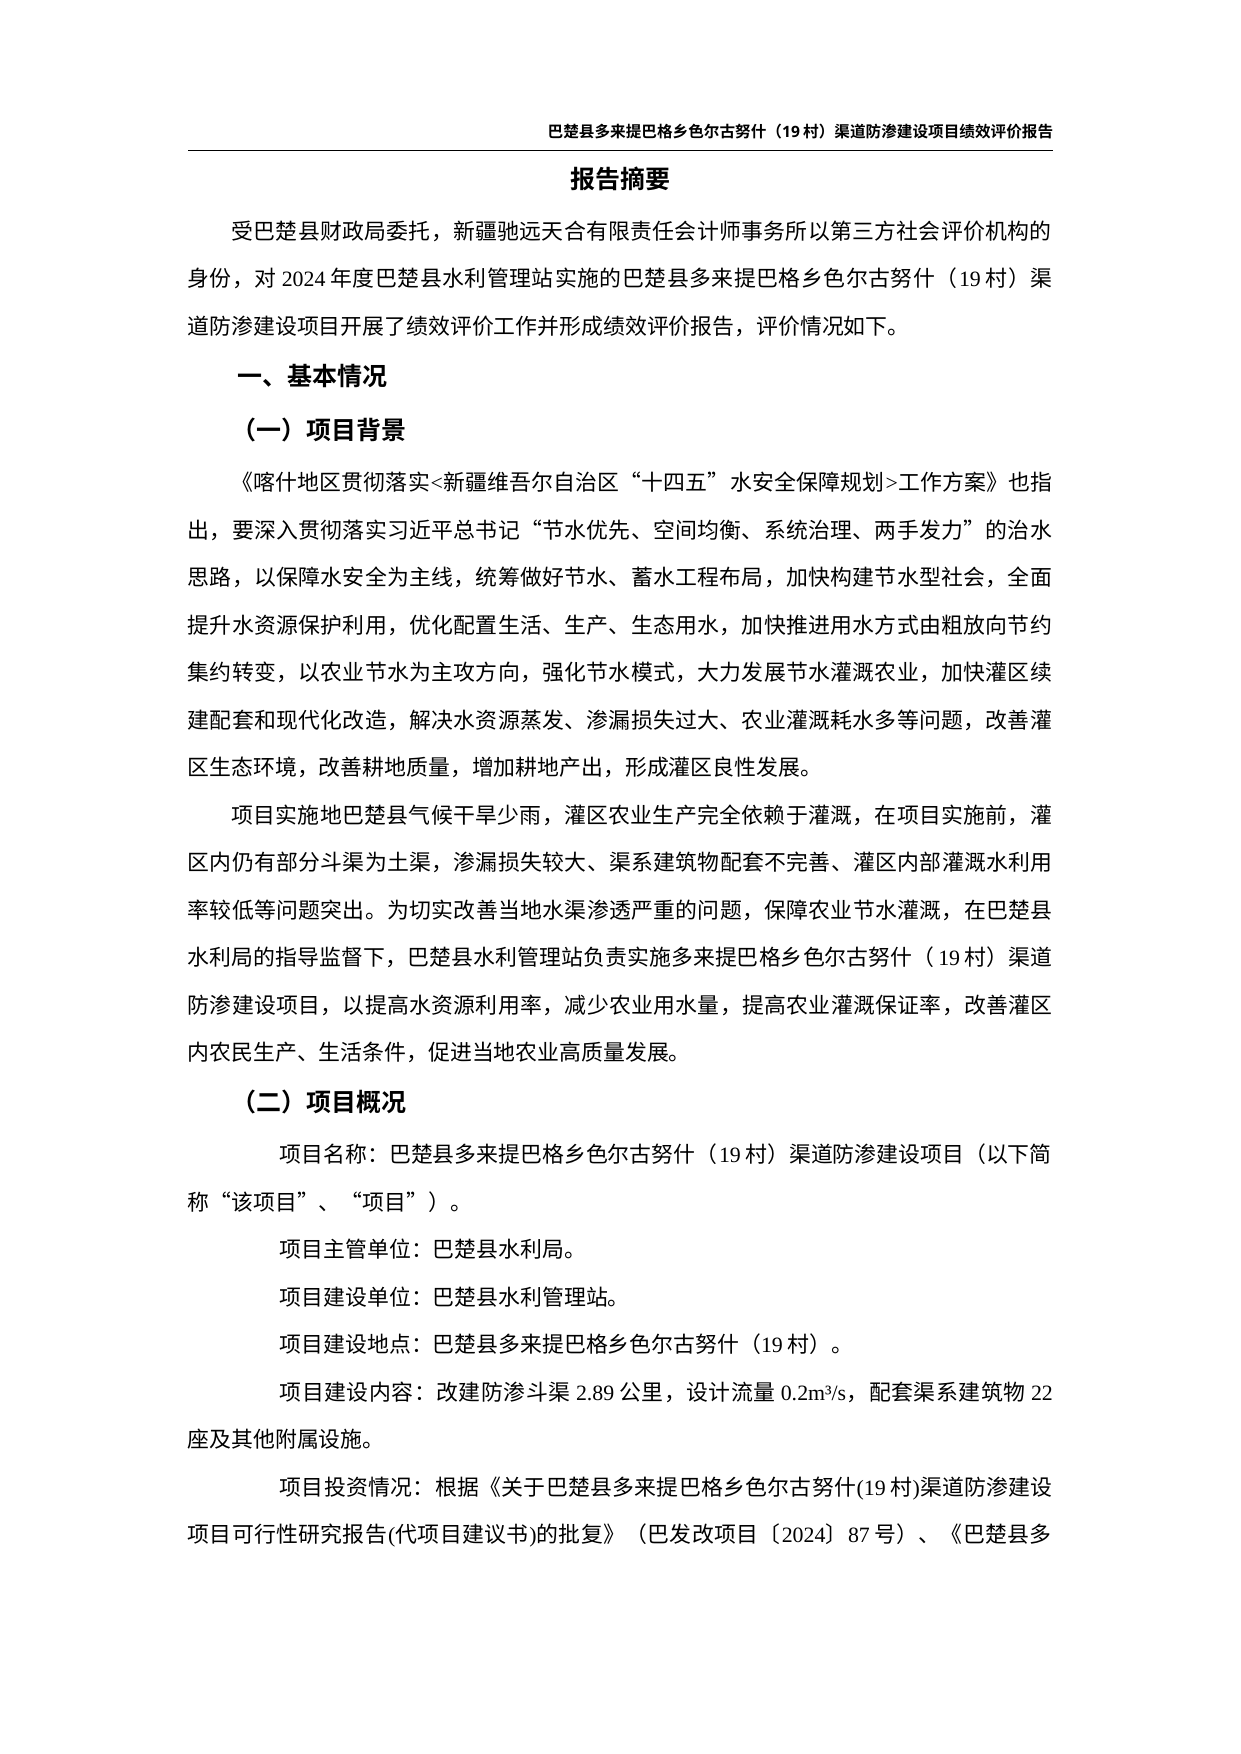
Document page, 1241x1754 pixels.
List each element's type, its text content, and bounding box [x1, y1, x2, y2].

text （二）项目概况 [187, 1083, 1053, 1119]
subtitle 报告摘要 [187, 159, 1053, 196]
text 项目名称：巴楚县多来提巴格乡色尔古努什（19村）渠道防渗建设项目（以下简称“该项目”、“项目”）。 [187, 1137, 1053, 1216]
text （一）项目背景 [187, 411, 1053, 447]
text 项目实施地巴楚县气候干旱少雨，灌区农业生产完全依赖于灌溉，在项目实施前，灌区内仍有部分斗渠为土渠，渗漏损失较大、渠系建筑物配套不完善、灌区内部灌溉水利用率较低等问题突出。为切实改善当地水渠渗透严重的问题，保障农业节水灌溉，在巴楚县水利局的指导监督下，巴楚县水利管理站负责实施多来提巴格乡色尔古努什（19村）渠道防渗建设项目，以提高水资源利用率，减少农业用水量，提高农业灌溉保证率，改善灌区内农民生产、生活条件，促进当地农业高质量发展。 [187, 798, 1053, 1067]
text 《喀什地区贯彻落实<新疆维吾尔自治区“十四五”水安全保障规划>工作方案》也指出，要深入贯彻落实习近平总书记“节水优先、空间均衡、系统治理、两手发力”的治水思路，以保障水安全为主线，统筹做好节水、蓄水工程布局，加快构建节水型社会，全面提升水资源保护利用，优化配置生活、生产、生态用水，加快推进用水方式由粗放向节约集约转变，以农业节水为主攻方向，强化节水模式，大力发展节水灌溉农业，加快灌区续建配套和现代化改造，解决水资源蒸发、渗漏损失过大、农业灌溉耗水多等问题，改善灌区生态环境，改善耕地质量，增加耕地产出，形成灌区良性发展。 [187, 465, 1053, 782]
text 项目建设内容：改建防渗斗渠2.89公里，设计流量0.2m³/s，配套渠系建筑物22座及其他附属设施。 [187, 1374, 1053, 1454]
text 项目建设地点：巴楚县多来提巴格乡色尔古努什（19村）。 [187, 1327, 1053, 1359]
text 项目建设单位：巴楚县水利管理站。 [187, 1279, 1053, 1311]
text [187, 1469, 1053, 1549]
text 项目主管单位：巴楚县水利局。 [187, 1232, 1053, 1264]
text 受巴楚县财政局委托，新疆驰远天合有限责任会计师事务所以第三方社会评价机构的身份，对2024年度巴楚县水利管理站实施的巴楚县多来提巴格乡色尔古努什（19村）渠道防渗建设项目开展了绩效评价工作并形成绩效评价报告，评价情况如下。 [187, 214, 1053, 341]
text 一、基本情况 [187, 356, 1053, 393]
